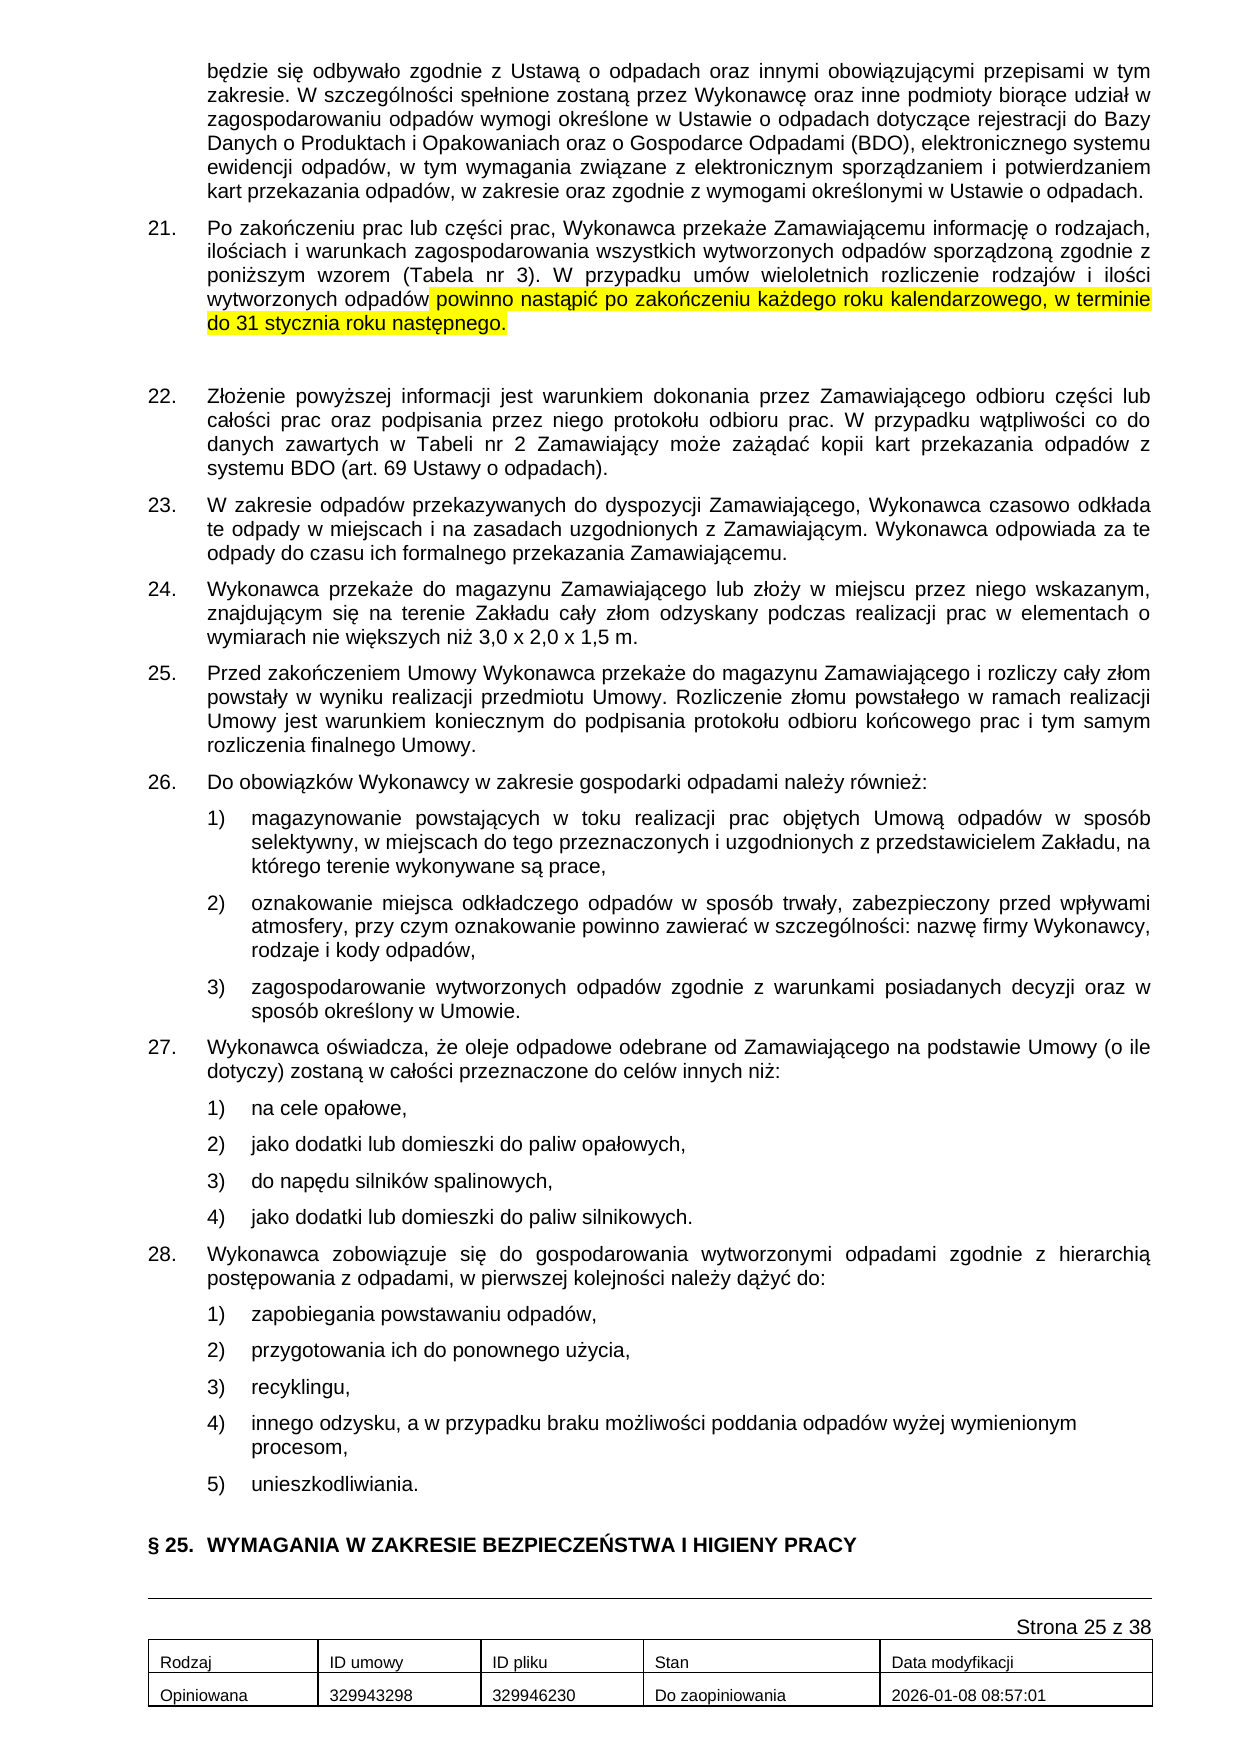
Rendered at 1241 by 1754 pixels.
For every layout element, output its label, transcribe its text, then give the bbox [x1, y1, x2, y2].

list jako dodatki lub domieszki do paliw opałowych, [207, 1132, 1152, 1156]
list zapobiegania powstawaniu odpadów, [207, 1302, 1152, 1326]
list oznakowanie miejsca odkładczego odpadów w sposób trwały, zabezpieczony przed wpływami atmosfery, przy czym oznakowanie powinno zawierać w szczególności: nazwę firmy Wykonawcy, rodzaje i kody odpadów, [207, 890, 1152, 962]
list Po zakończeniu prac lub części prac, Wykonawca przekaże Zamawiającemu informację o rodzajach, ilościach i warunkach zagospodarowania wszystkich wytworzonych odpadów sporządzoną zgodnie z poniższym wzorem (Tabela nr 3). W przypadku umów wieloletnich rozliczenie rodzajów i ilości wytworzonych odpadów powinno nastąpić po zakończeniu każdego roku kalendarzowego, w terminie do 31 stycznia roku następnego. [148, 215, 1152, 335]
list Złożenie powyższej informacji jest warunkiem dokonania przez Zamawiającego odbioru części lub całości prac oraz podpisania przez niego protokołu odbioru prac. W przypadku wątpliwości co do danych zawartych w Tabeli nr 2 Zamawiający może zażądać kopii kart przekazania odpadów z systemu BDO (art. 69 Ustawy o odpadach). [148, 384, 1152, 480]
list Do obowiązków Wykonawcy w zakresie gospodarki odpadami należy również: [148, 769, 1152, 793]
list jako dodatki lub domieszki do paliw silnikowych. [207, 1205, 1152, 1229]
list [148, 59, 1152, 203]
list do napędu silników spalinowych, [207, 1168, 1152, 1192]
list WYMAGANIA W ZAKRESIE BEZPIECZEŃSTWA I HIGIENY PRACY [148, 1533, 1152, 1557]
list Wykonawca zobowiązuje się do gospodarowania wytworzonymi odpadami zgodnie z hierarchią postępowania z odpadami, w pierwszej kolejności należy dążyć do: [148, 1241, 1152, 1289]
list Przed zakończeniem Umowy Wykonawca przekaże do magazynu Zamawiającego i rozliczy cały złom powstały w wyniku realizacji przedmiotu Umowy. Rozliczenie złomu powstałego w ramach realizacji Umowy jest warunkiem koniecznym do podpisania protokołu odbioru końcowego prac i tym samym rozliczenia finalnego Umowy. [148, 661, 1152, 757]
list Wykonawca przekaże do magazynu Zamawiającego lub złoży w miejscu przez niego wskazanym, znajdującym się na terenie Zakładu cały złom odzyskany podczas realizacji prac w elementach o wymiarach nie większych niż 3,0 x 2,0 x 1,5 m. [148, 577, 1152, 649]
list przygotowania ich do ponownego użycia, [207, 1338, 1152, 1362]
list W zakresie odpadów przekazywanych do dyspozycji Zamawiającego, Wykonawca czasowo odkłada te odpady w miejscach i na zasadach uzgodnionych z Zamawiającym. Wykonawca odpowiada za te odpady do czasu ich formalnego przekazania Zamawiającemu. [148, 492, 1152, 564]
list na cele opałowe, [207, 1096, 1152, 1119]
list zagospodarowanie wytworzonych odpadów zgodnie z warunkami posiadanych decyzji oraz w sposób określony w Umowie. [207, 975, 1152, 1023]
list innego odzysku, a w przypadku braku możliwości poddania odpadów wyżej wymienionym procesom, [207, 1411, 1152, 1459]
list Wykonawca oświadcza, że oleje odpadowe odebrane od Zamawiającego na podstawie Umowy (o ile dotyczy) zostaną w całości przeznaczone do celów innych niż: [148, 1035, 1152, 1083]
list unieszkodliwiania. [207, 1472, 1152, 1496]
list recyklingu, [207, 1375, 1152, 1399]
list magazynowanie powstających w toku realizacji prac objętych Umową odpadów w sposób selektywny, w miejscach do tego przeznaczonych i uzgodnionych z przedstawicielem Zakładu, na którego terenie wykonywane są prace, [207, 806, 1152, 878]
